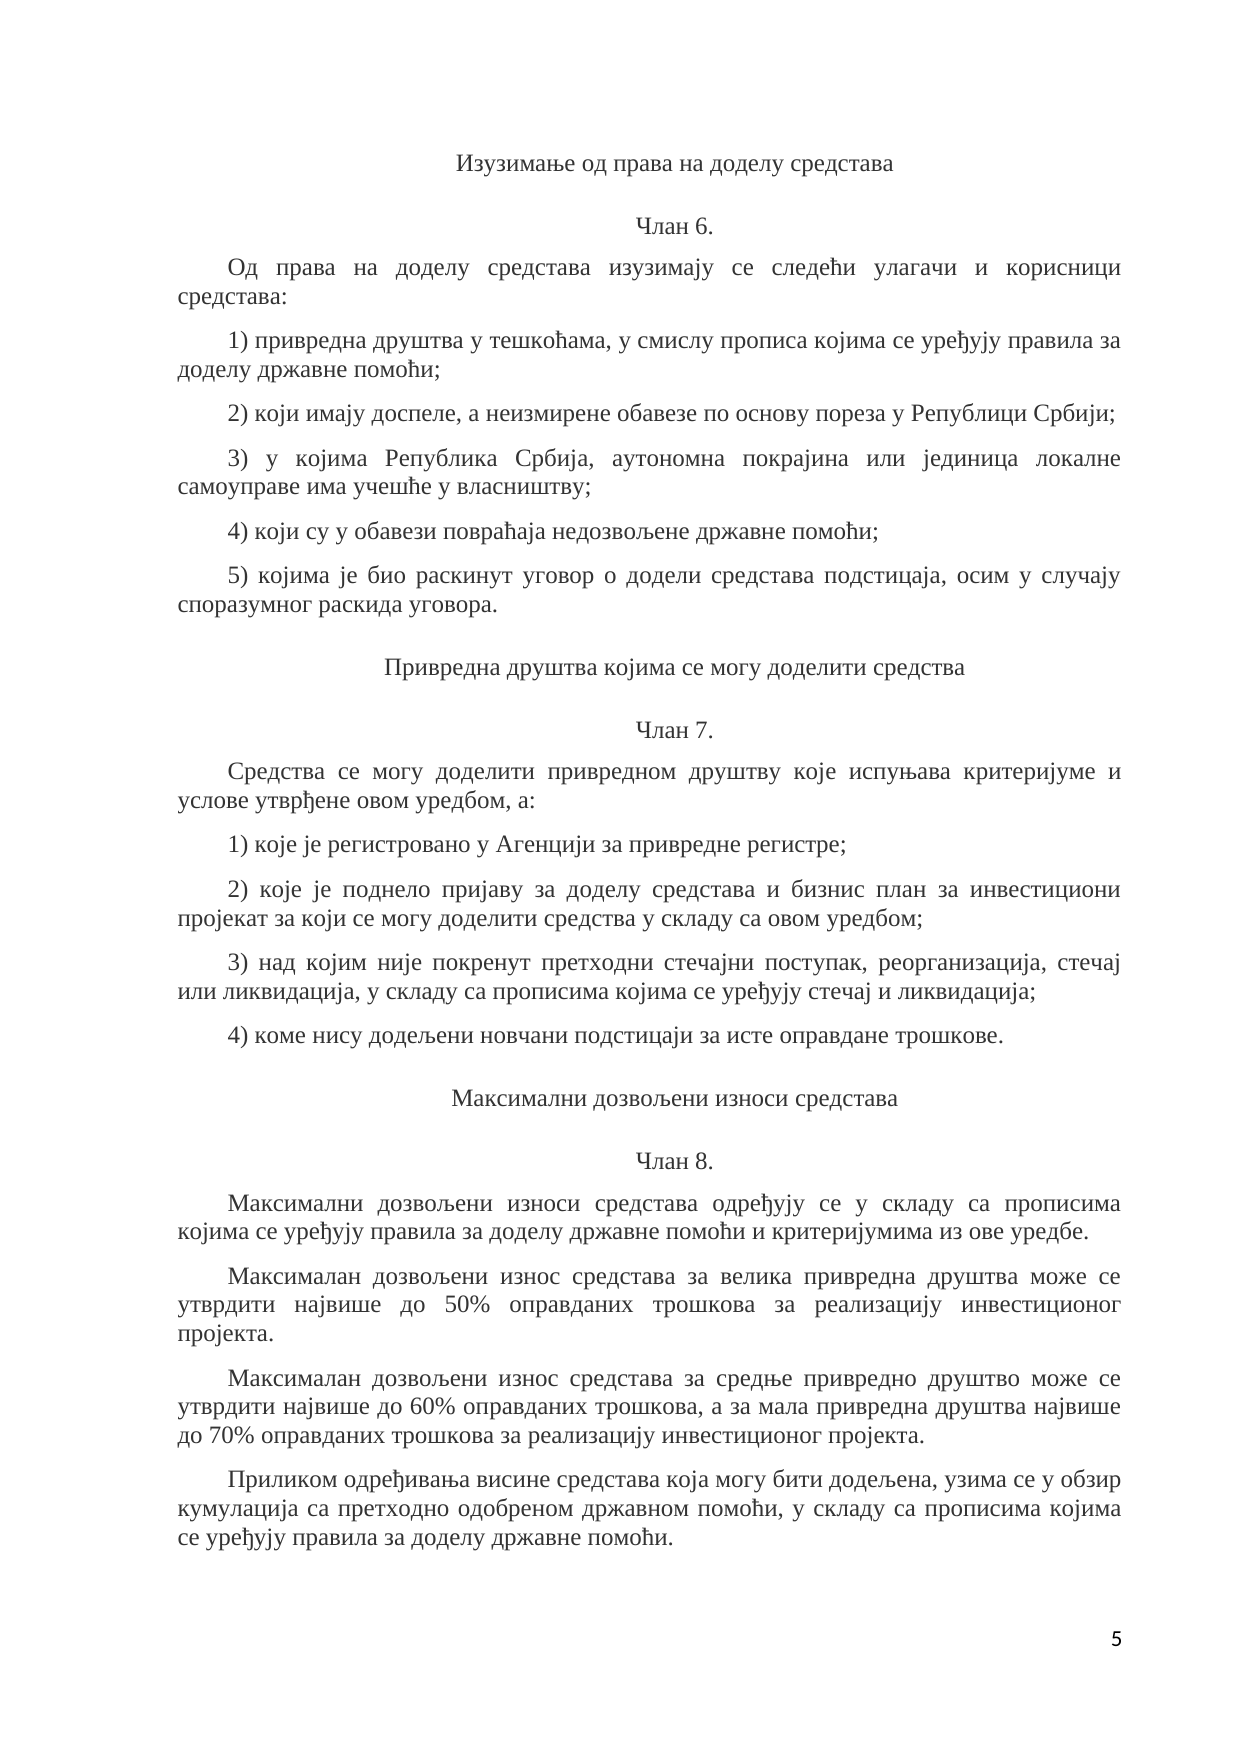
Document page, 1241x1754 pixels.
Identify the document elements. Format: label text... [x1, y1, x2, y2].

text Приликом одређивања висине средстава која могу бити додељена, узима се у обзир кумулација са претходно одобреном државном помоћи, у складу са прописима којима се уређују правила за доделу државне помоћи. [177, 1464, 1122, 1551]
text 1) које је регистровано у Агенцији за привредне регистре; [177, 829, 1122, 858]
text 2) који имају доспеле, а неизмирене обавезе по основу пореза у Републици Србији; [177, 398, 1122, 427]
text 1) привредна друштва у тешкоћама, у смислу прописа којима се уређују правила за доделу државне помоћи; [177, 325, 1122, 383]
text Привредна друштва којима се могу доделити средства [177, 652, 1122, 681]
text Члан 7. [177, 715, 1122, 744]
text Максималан дозвољени износ средстава за велика привредна друштва може се утврдити највише до 50% оправданих трошкова за реализацију инвестиционог пројекта. [177, 1261, 1122, 1347]
text Од права на доделу средстава изузимају се следећи улагачи и корисници средстава: [177, 252, 1122, 309]
text Максималан дозвољени износ средстава за средње привредно друштво може се утврдити највише до 60% оправданих трошкова, а за мала привредна друштва највише до 70% оправданих трошкова за реализацију инвестиционог пројекта. [177, 1363, 1122, 1449]
text Члан 6. [177, 211, 1122, 239]
text Максимални дозвољени износи средстава [177, 1083, 1122, 1112]
text 4) коме нису додељени новчани подстицаји за исте оправдане трошкове. [177, 1020, 1122, 1049]
text 3) у којима Република Србија, аутономна покрајина или јединица локалне самоуправе има учешће у власништву; [177, 443, 1122, 500]
text Члан 8. [177, 1146, 1122, 1175]
text Максимални дозвољени износи средстава одређују се у складу са прописима којима се уређују правила за доделу државне помоћи и критеријумима из ове уредбе. [177, 1188, 1122, 1245]
text Изузимање од права на доделу средстава [177, 148, 1122, 176]
text 2) које је поднело пријаву за доделу средстава и бизнис план за инвестициони пројекат за који се могу доделити средства у складу са овом уредбом; [177, 874, 1122, 931]
text 4) који су у обавези повраћаја недозвољене државне помоћи; [177, 516, 1122, 544]
text 3) над којим није покренут претходни стечајни поступак, реорганизација, стечај или ликвидација, у складу са прописима којима се уређују стечај и ликвидација; [177, 947, 1122, 1004]
text 5) којима је био раскинут уговор о додели средстава подстицаја, осим у случају споразумног раскида уговора. [177, 560, 1122, 618]
text Средства се могу доделити привредном друштву које испуњава критеријуме и услове утврђене овом уредбом, а: [177, 756, 1122, 814]
